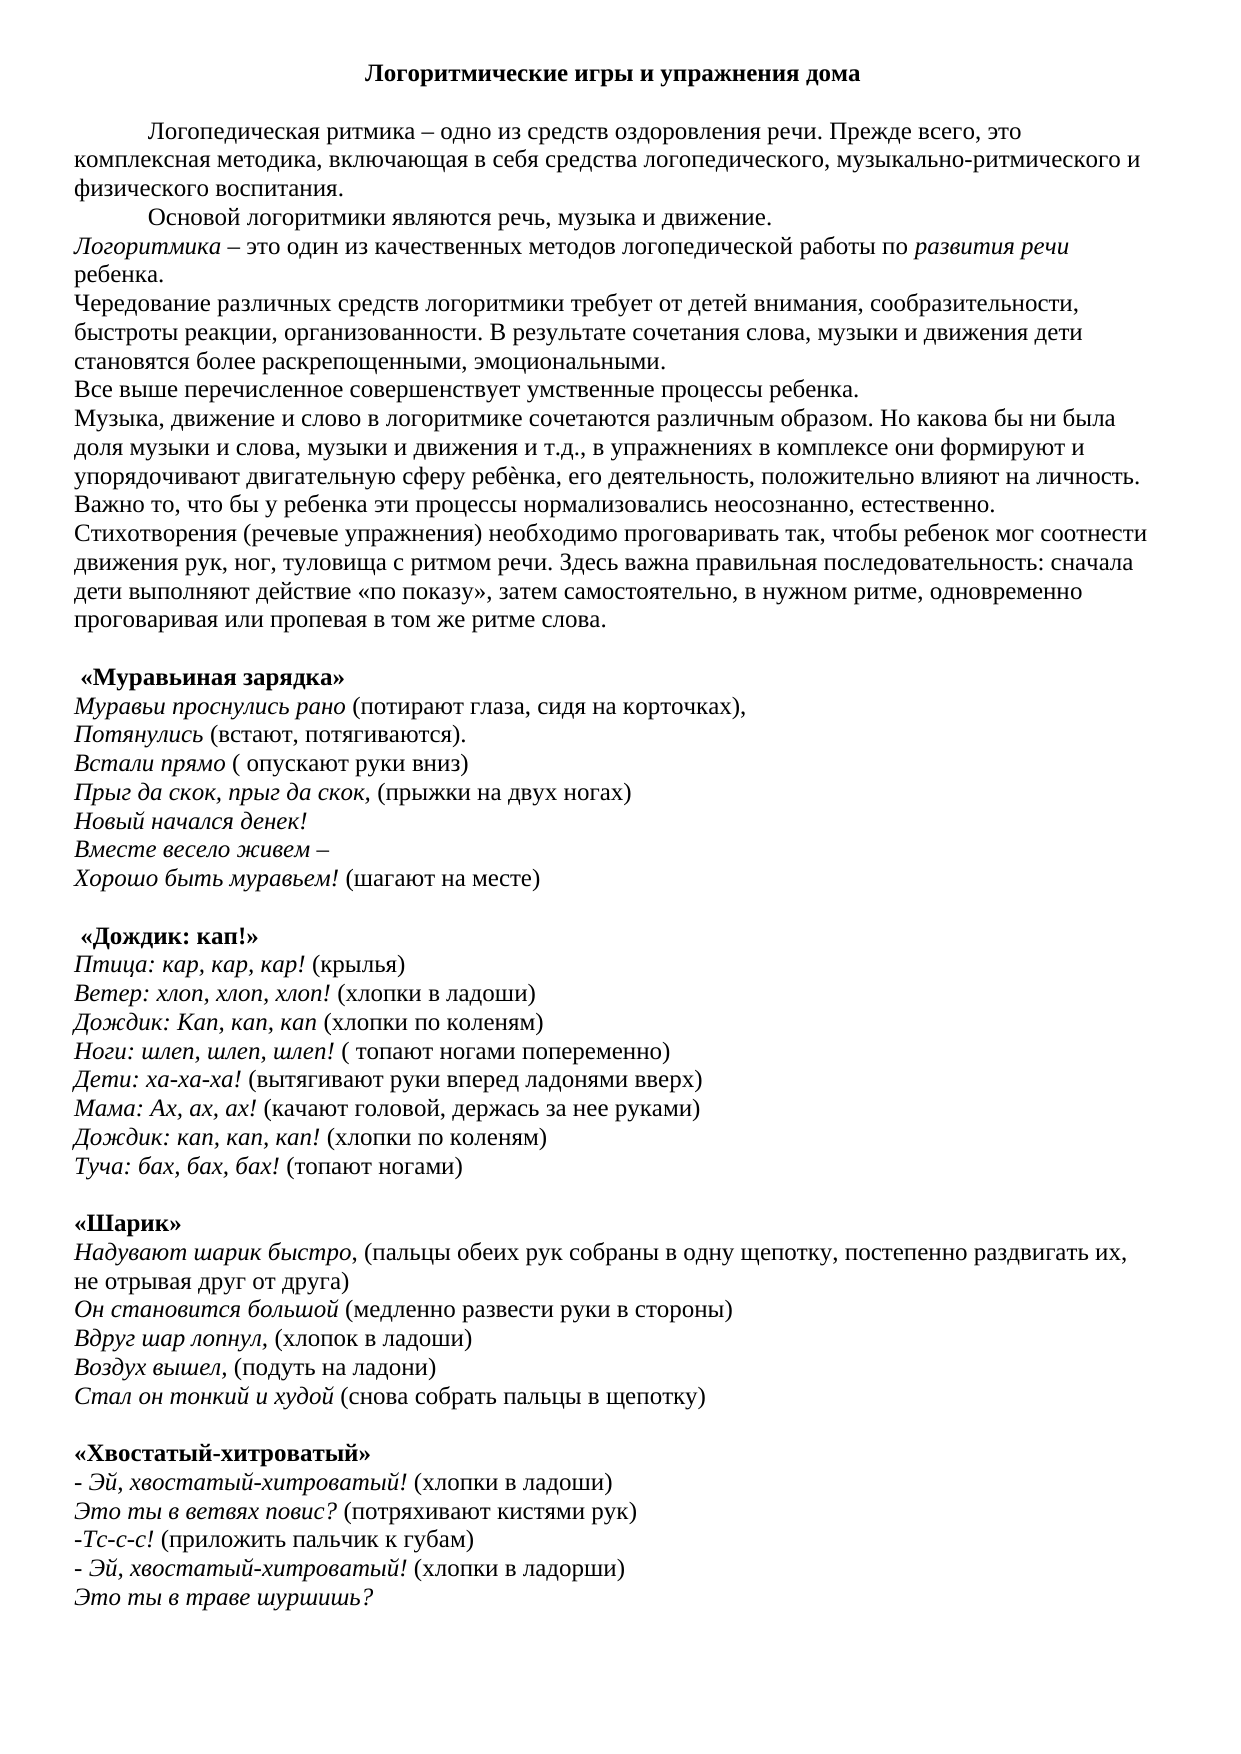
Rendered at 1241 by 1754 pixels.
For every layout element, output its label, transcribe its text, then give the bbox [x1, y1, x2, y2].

text «Шарик» [74, 1208, 1152, 1237]
text Логоритмические игры и упражнения дома [74, 58, 1152, 87]
text Ноги: шлеп, шлеп, шлеп! ( топают ногами попеременно) [74, 1036, 1152, 1064]
text - Эй, хвостатый-хитроватый! (хлопки в ладоши) [74, 1467, 1152, 1496]
text Дождик: Кап, кап, кап (хлопки по коленям) [74, 1007, 1152, 1036]
text Вдруг шар лопнул, (хлопок в ладоши) [74, 1323, 1152, 1352]
text Логоритмика – это один из качественных методов логопедической работы по развития речи ребенка. [74, 231, 1152, 288]
text Встали прямо ( опускают руки вниз) [74, 748, 1152, 777]
text Воздух вышел, (подуть на ладони) [74, 1352, 1152, 1381]
text «Хвостатый-хитроватый» [74, 1438, 1152, 1467]
text Мама: Ах, ах, ах! (качают головой, держась за нее руками) [74, 1093, 1152, 1122]
text - Эй, хвостатый-хитроватый! (хлопки в ладорши) [74, 1553, 1152, 1582]
text Стал он тонкий и худой (снова собрать пальцы в щепотку) [74, 1381, 1152, 1409]
text Надувают шарик быстро, (пальцы обеих рук собраны в одну щепотку, постепенно раздвигать их, не отрывая друг от друга) [74, 1237, 1152, 1294]
text Муравьи проснулись рано (потирают глаза, сидя на корточках), [74, 691, 1152, 719]
text Стихотворения (речевые упражнения) необходимо проговаривать так, чтобы ребенок мог соотнести движения рук, ног, туловища с ритмом речи. Здесь важна правильная последовательность: сначала дети выполняют действие «по показу», затем самостоятельно, в нужном ритме, одновременно проговаривая или пропевая в том же ритме слова. [74, 518, 1152, 633]
text Все выше перечисленное совершенствует умственные процессы ребенка. [74, 374, 1152, 403]
text Он становится большой (медленно развести руки в стороны) [74, 1294, 1152, 1323]
text Прыг да скок, прыг да скок, (прыжки на двух ногах) [74, 777, 1152, 806]
text Потянулись (встают, потягиваются). [74, 719, 1152, 748]
text Ветер: хлоп, хлоп, хлоп! (хлопки в ладоши) [74, 978, 1152, 1007]
text Дети: ха-ха-ха! (вытягивают руки вперед ладонями вверх) [74, 1064, 1152, 1093]
text Новый начался денек! [74, 806, 1152, 834]
text Основой логоритмики являются речь, музыка и движение. [74, 202, 1152, 231]
text -Тс-с-с! (приложить пальчик к губам) [74, 1524, 1152, 1553]
text Вместе весело живем – [74, 834, 1152, 863]
text Это ты в ветвях повис? (потряхивают кистями рук) [74, 1496, 1152, 1524]
text Туча: бах, бах, бах! (топают ногами) [74, 1151, 1152, 1179]
text «Дождик: кап!» [74, 921, 1152, 949]
text Дождик: кап, кап, кап! (хлопки по коленям) [74, 1122, 1152, 1151]
text Логопедическая ритмика – одно из средств оздоровления речи. Прежде всего, это комплексная методика, включающая в себя средства логопедического, музыкально-ритмического и физического воспитания. [74, 116, 1152, 202]
text Хорошо быть муравьем! (шагают на месте) [74, 863, 1152, 892]
text «Муравьиная зарядка» [74, 662, 1152, 691]
text Чередование различных средств логоритмики требует от детей внимания, сообразительности, быстроты реакции, организованности. В результате сочетания слова, музыки и движения дети становятся более раскрепощенными, эмоциональными. [74, 288, 1152, 374]
text Это ты в траве шуршишь? [74, 1582, 1152, 1611]
text Музыка, движение и слово в логоритмике сочетаются различным образом. Но какова бы ни была доля музыки и слова, музыки и движения и т.д., в упражнениях в комплексе они формируют и упорядочивают двигательную сферу ребѐнка, его деятельность, положительно влияют на личность. Важно то, что бы у ребенка эти процессы нормализовались неосознанно, естественно. [74, 403, 1152, 518]
text Птица: кар, кар, кар! (крылья) [74, 949, 1152, 978]
